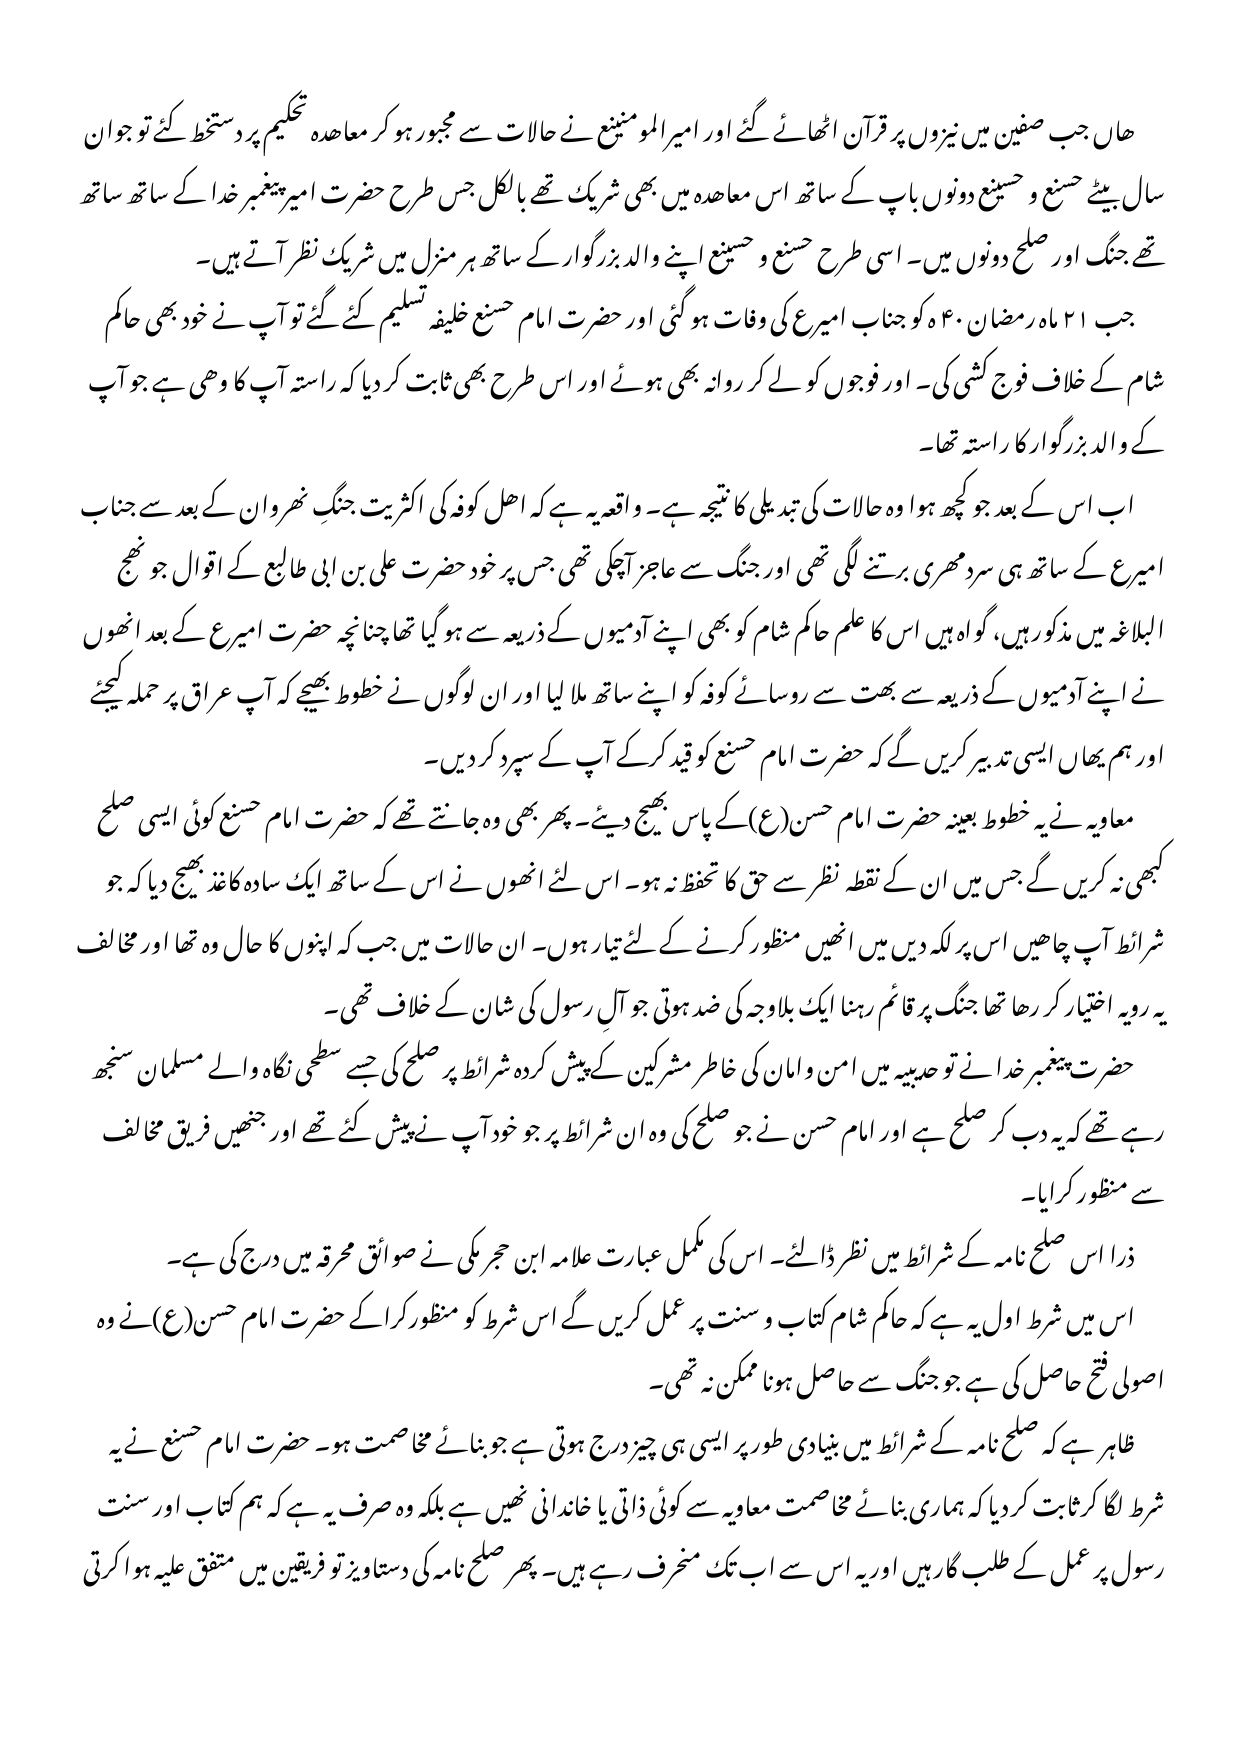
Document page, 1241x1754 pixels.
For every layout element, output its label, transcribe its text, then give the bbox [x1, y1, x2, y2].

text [75, 1406, 1165, 1594]
text اب اس کے بعد جو کچھ ہوا وہ حالات کی تبدیلی کا نتیجہ ہے۔ واقعہ یہ ہے کہ اھل کوفہ کی اکثریت جنگِ نھروان کے بعد سے جناب امیرع کے ساتھ ہی سردمھری برتنے لگی تھی اور جنگ سے عاجز آچکی تھی جس پر خود حضرت علی بن ابی طالبع کے اقوال جو نھج البلاغہ میں مذکور ہیں، گواہ ہیں اس کا علم حاکم شام کو بھی اپنے آدمیوں کے ذریعہ سے ہو گیا تھا چنانچہ حضرت امیرع کے بعد انھوں نے اپنے آدمیوں کے ذریعہ سے بھت سے روسائے کوفہ کو اپنے ساتھ ملا لیا اور ان لوگوں نے خطوط بھیجے کہ آپ عراق پر حملہ کیجئے اور ہم یھاں ایسی تدبیر کریں گے کہ حضرت امام حسنع کو قید کرکے آپ کے سپرد کر دیں۔ [75, 469, 1165, 781]
text حضرت پیغمبر خدا نے تو حدیبیہ میں امن وامان کی خاطر مشرکین کے پیش کردہ شرائط پر صلح کی جسے سطحی نگاہ والے مسلمان سنجھ رہے تھے کہ یہ دب کر صلح ہے اور امام حسن نے جو صلح کی وہ ان شرائط پر جو خود آپ نے پیش کئے تھے اور جنھیں فریق مخالف سے منظور کرایا۔ [75, 1031, 1165, 1219]
text ذرا اس صلح نامہ کے شرائط میں نظر ڈالئے۔ اس کی مکمل عبارت علامہ ابن حجر مکی نے صوائق محرقہ میں درج کی ہے۔ [75, 1219, 1165, 1281]
text اس میں شرط اول یہ ہے کہ حاکم شام کتاب و سنت پر عمل کریں گے اس شرط کو منظورکراکے حضرت امام حسن(ع)نے وہ اصولی فتح حاصل کی ہے جو جنگ سے حاصل ہونا ممکن نہ تھی۔ [75, 1281, 1165, 1406]
text جب ۲۱ ماہ رمضان ۴۰ ہ کو جناب امیرع کی وفات ہو گئی اور حضرت امام حسنع خلیفہ تسلیم کئے گئے تو آپ نے خود بھی حاکم شام کے خلاف فوج کشی کی۔ اور فوجوں کو لے کر روانہ بھی ہوئے اور اس طرح بھی ثابت کر دیا کہ راستہ آپ کا وھی ہے جو آپ کے والد بزرگوار کا راستہ تھا۔ [75, 281, 1165, 469]
text معاویہ نے یہ خطوط بعینہ حضرت امام حسن(ع)کے پاس بھیج دیئے۔ پھر بھی وہ جانتے تھے کہ حضرت امام حسنع کوئی ایسی صلح کبھی نہ کریں گے جس میں ان کے نقطہ نظر سے حق کا تحفظ نہ ہو۔ اس لئے انھوں نے اس کے ساتھ ایک سادہ کاغذ بھیج دیا کہ جو شرائط آپ چاھیں اس پر لکہ دیں میں انھیں منظور کرنے کے لئے تیار ہوں۔ ان حالات میں جب کہ اپنوں کا حال وہ تھا اور مخالف یہ رویہ اختیار کر رھا تھا جنگ پر قائم رہنا ایک بلاوجہ کی ضد ہوتی جو آلِ رسول کی شان کے خلاف تھی۔ [75, 781, 1165, 1031]
text ھاں جب صفین میں نیزوں پر قرآن اٹھائے گئے اور امیرالمومنینع نے حالات سے مجبور ہو کر معاھدہ تحکیم پر دستخط کئے تو جوان سال بیٹے حسنع و حسینع دونوں باپ کے ساتھ اس معاھدہ میں بھی شریک تھے بالکل جس طرح حضرت امیر پیغمبر خدا کے ساتھ ساتھ تھے جنگ اور صلح دونوں میں۔ اسی طرح حسنع و حسینع اپنے والد بزرگوار کے ساتھ ہر منزل میں شریک نظر آتے ہیں۔ [75, 94, 1165, 281]
